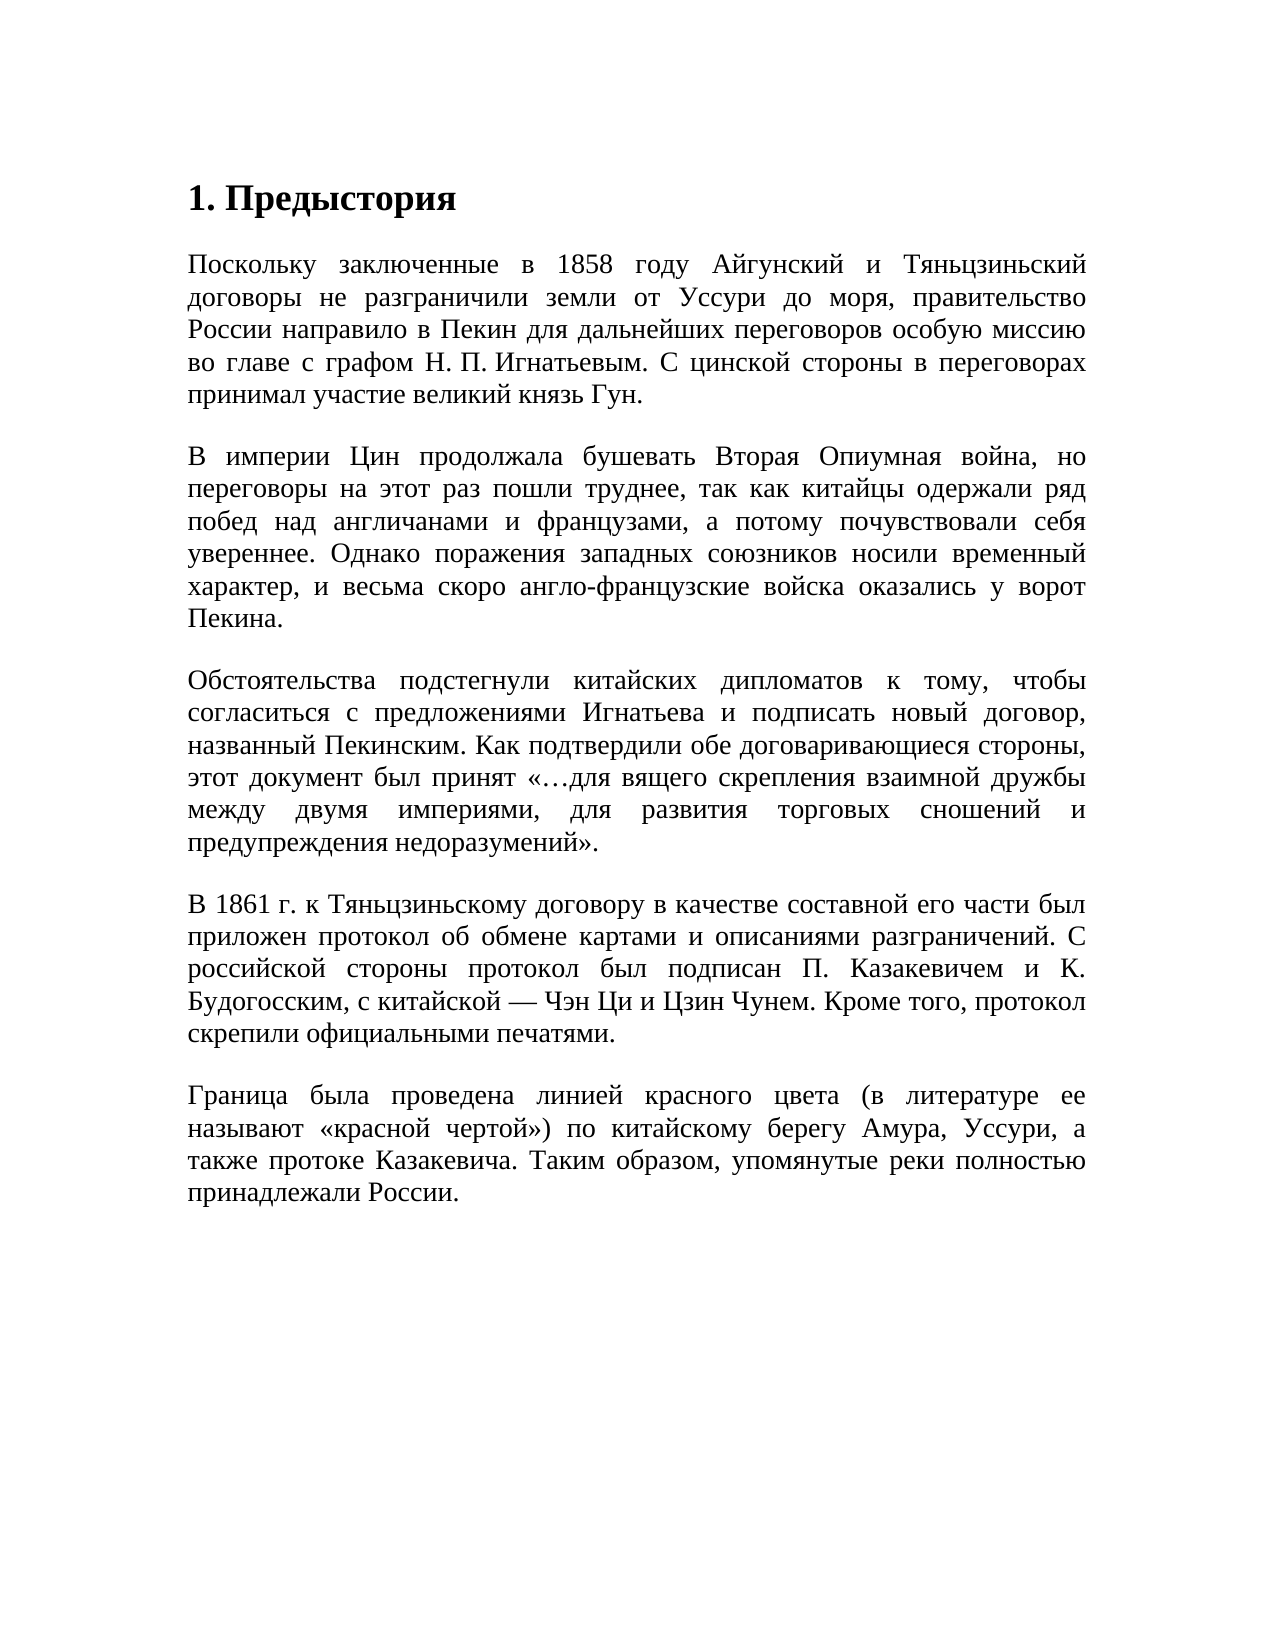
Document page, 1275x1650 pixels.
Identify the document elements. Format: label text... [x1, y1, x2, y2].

text Обстоятельства подстегнули китайских дипломатов к тому, чтобы согласиться с предложениями Игнатьева и подписать новый договор, названный Пекинским. Как подтвердили обе договаривающиеся стороны, этот документ был принят «…для вящего скрепления взаимной дружбы между двумя империями, для развития торговых сношений и предупреждения недоразумений». [187, 663, 1087, 857]
text Поскольку заключенные в 1858 году Айгунский и Тяньцзиньский договоры не разграничили земли от Уссури до моря, правительство России направило в Пекин для дальнейших переговоров особую миссию во главе с графом Н. П. Игнатьевым. С цинской стороны в переговорах принимал участие великий князь Гун. [187, 248, 1087, 409]
text Граница была проведена линией красного цвета (в литературе ее называют «красной чертой») по китайскому берегу Амура, Уссури, а также протоке Казакевича. Таким образом, упомянутые реки полностью принадлежали России. [187, 1078, 1087, 1208]
text В 1861 г. к Тяньцзиньскому договору в качестве составной его части был приложен протокол об обмене картами и описаниями разграничений. С российской стороны протокол был подписан П. Казакевичем и К. Будогосским, с китайской — Чэн Ци и Цзин Чунем. Кроме того, протокол скрепили официальными печатями. [187, 887, 1087, 1049]
text В империи Цин продолжала бушевать Вторая Опиумная война, но переговоры на этот раз пошли труднее, так как китайцы одержали ряд побед над англичанами и французами, а потому почувствовали себя увереннее. Однако поражения западных союзников носили временный характер, и весьма скоро англо-французские войска оказались у ворот Пекина. [187, 439, 1087, 633]
list 1. Предыстория [187, 175, 1087, 218]
